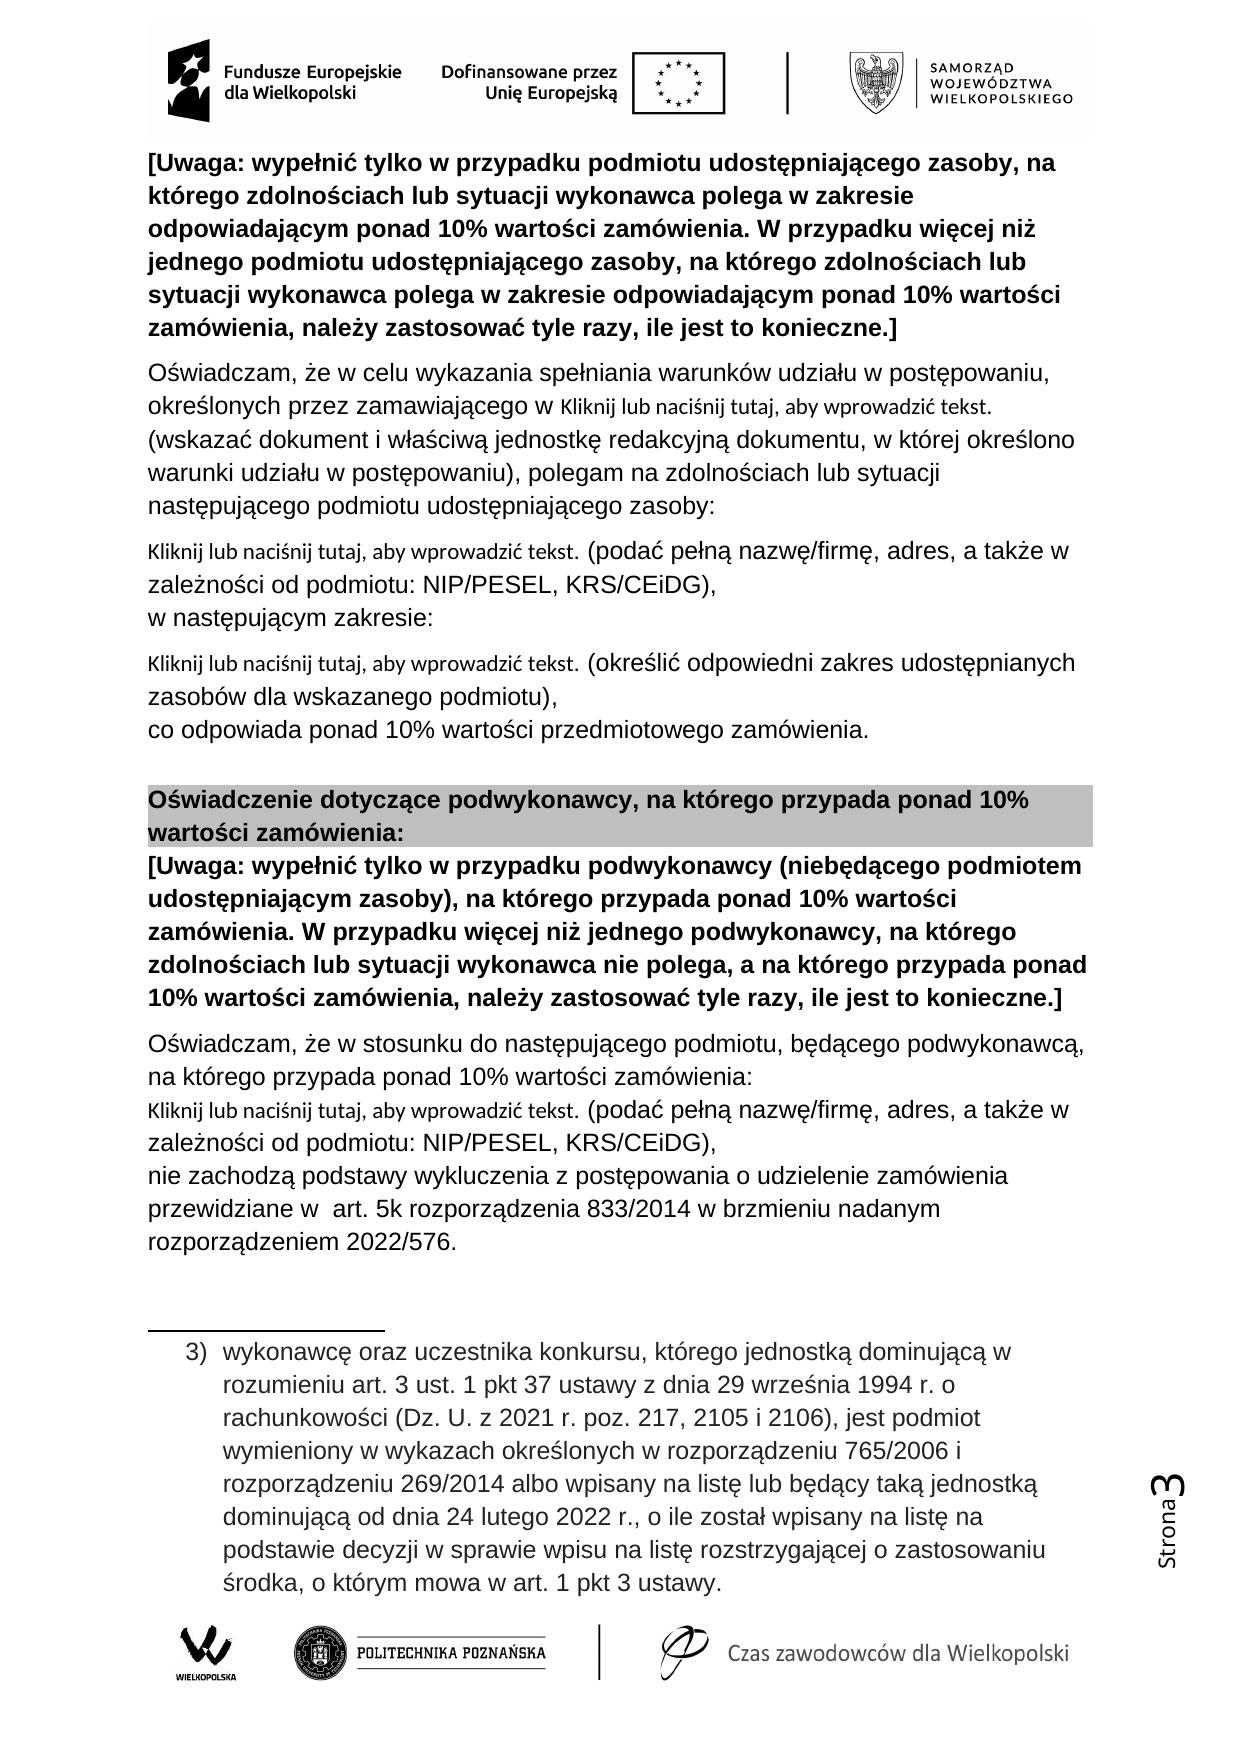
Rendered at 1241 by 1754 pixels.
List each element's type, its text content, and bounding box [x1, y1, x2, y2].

picture [147, 18, 1093, 143]
text (podać pełną nazwę/firmę, adres, a także w zależności od podmiotu: NIP/PESEL, KRS/CEiDG), w następującym zakresie: [148, 536, 1093, 631]
picture [147, 1624, 1093, 1681]
text Oświadczam, że w celu wykazania spełniania warunków udziału w postępowaniu, określonych przez zamawiającego w (wskazać dokument i właściwą jednostkę redakcyjną dokumentu, w której określono warunki udziału w postępowaniu), polegam na zdolnościach lub sytuacji następującego podmiotu udostępniającego zasoby: [148, 358, 1093, 519]
text (określić odpowiedni zakres udostępnianych zasobów dla wskazanego podmiotu), co odpowiada ponad 10% wartości przedmiotowego zamówienia. [148, 648, 1093, 743]
subtitle Oświadczenie dotyczące podwykonawcy, na którego przypada ponad 10% wartości zamówienia: [148, 785, 1093, 847]
text [Uwaga: wypełnić tylko w przypadku podmiotu udostępniającego zasoby, na którego zdolnościach lub sytuacji wykonawca polega w zakresie odpowiadającym ponad 10% wartości zamówienia. W przypadku więcej niż jednego podmiotu udostępniającego zasoby, na którego zdolnościach lub sytuacji wykonawca polega w zakresie odpowiadającym ponad 10% wartości zamówienia, należy zastosować tyle razy, ile jest to konieczne.] [148, 148, 1093, 341]
text Oświadczam, że w stosunku do następującego podmiotu, będącego podwykonawcą, na którego przypada ponad 10% wartości zamówienia: [148, 1029, 1093, 1091]
text [Uwaga: wypełnić tylko w przypadku podwykonawcy (niebędącego podmiotem udostępniającym zasoby), na którego przypada ponad 10% wartości zamówienia. W przypadku więcej niż jednego podwykonawcy, na którego zdolnościach lub sytuacji wykonawca nie polega, a na którego przypada ponad 10% wartości zamówienia, należy zastosować tyle razy, ile jest to konieczne.] [148, 851, 1093, 1012]
